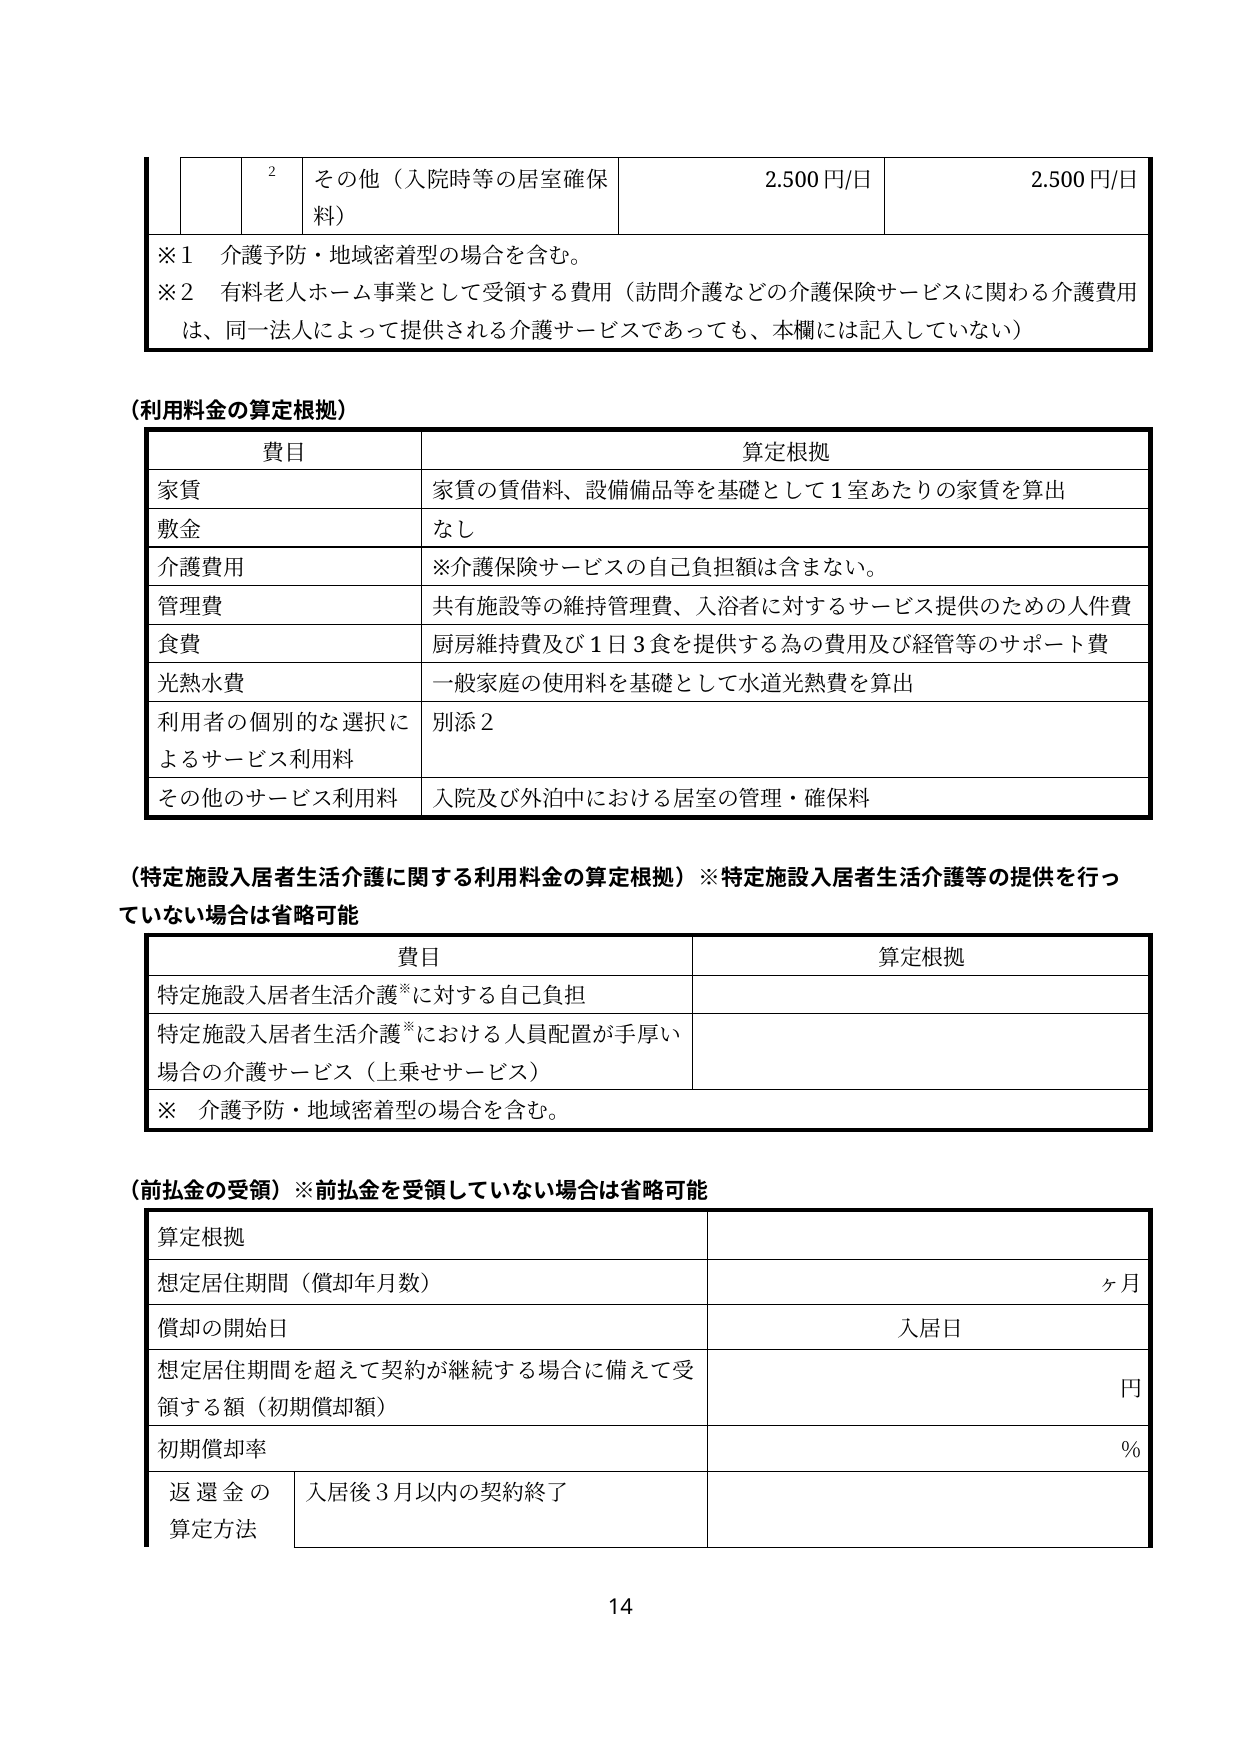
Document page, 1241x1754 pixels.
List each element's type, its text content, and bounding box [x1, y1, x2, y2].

table_cell その他のサービス利用料 [149, 778, 421, 815]
table_header 費目 [149, 937, 692, 974]
table_cell [693, 976, 1148, 1013]
table_cell 償却の開始日 [149, 1305, 707, 1349]
table_cell ※介護保険サービスの自己負担額は含まない。 [422, 548, 1148, 585]
table_cell [149, 159, 180, 234]
table_header 算定根拠 [149, 1212, 707, 1259]
table_cell 管理費 [149, 586, 421, 623]
table_cell 利用者の個別的な選択によるサービス利用料 [149, 702, 421, 777]
table_cell 食費 [149, 625, 421, 662]
table_cell 円 [708, 1350, 1148, 1425]
table_cell 一般家庭の使用料を基礎として水道光熱費を算出 [422, 663, 1148, 701]
table_header [708, 1212, 1148, 1259]
table_cell 介護費用 [149, 548, 421, 585]
table_cell 入居日 [708, 1305, 1148, 1349]
table_cell 2.500円/日 [885, 158, 1148, 234]
table_cell [708, 1472, 1148, 1547]
table_cell 想定居住期間を超えて契約が継続する場合に備えて受領する額（初期償却額） [149, 1350, 707, 1425]
table_cell ※１ 介護予防・地域密着型の場合を含む。 ※２ 有料老人ホーム事業として受領する費用（訪問介護などの介護保険サービスに関わる介護費用は、同一法人によって提供される介護サービスであっても、本欄には記入していない） [149, 235, 1148, 347]
table_cell 光熱水費 [149, 663, 421, 701]
table_cell ヶ月 [708, 1260, 1148, 1304]
table_header 費目 [149, 432, 421, 469]
text （前払金の受領）※前払金を受領していない場合は省略可能 [118, 1170, 1122, 1207]
table_cell 特定施設入居者生活介護※における人員配置が手厚い場合の介護サービス（上乗せサービス） [149, 1014, 692, 1089]
table_cell 入院及び外泊中における居室の管理・確保料 [422, 778, 1148, 815]
table_header 算定根拠 [693, 937, 1148, 974]
table_cell 敷金 [149, 509, 421, 546]
table_cell 初期償却率 [149, 1426, 707, 1471]
table_cell 入居後３月以内の契約終了 [295, 1472, 707, 1547]
table_cell [693, 1014, 1148, 1089]
table_cell ※ 介護予防・地域密着型の場合を含む。 [149, 1090, 1148, 1128]
text （利用料金の算定根拠） [118, 390, 1122, 427]
table_cell その他（入院時等の居室確保料） [303, 158, 618, 234]
table_cell 厨房維持費及び1日3食を提供する為の費用及び経管等のサポート費 [422, 625, 1148, 662]
table_cell 家賃の賃借料、設備備品等を基礎として1室あたりの家賃を算出 [422, 470, 1148, 508]
table_cell ％ [708, 1426, 1148, 1471]
table_cell 想定居住期間（償却年月数） [149, 1260, 707, 1304]
table_cell 2.500円/日 [619, 158, 884, 234]
table_cell なし [422, 509, 1148, 546]
table_cell 別添２ [422, 702, 1148, 777]
table_cell 共有施設等の維持管理費、入浴者に対するサービス提供のための人件費 [422, 586, 1148, 623]
table_cell 返還金の算定方法 [149, 1472, 294, 1547]
table_cell 家賃 [149, 470, 421, 508]
text （特定施設入居者生活介護に関する利用料金の算定根拠）※特定施設入居者生活介護等の提供を行っていない場合は省略可能 [118, 857, 1122, 932]
table_cell 特定施設入居者生活介護※に対する自己負担 [149, 976, 692, 1013]
table_header 算定根拠 [422, 432, 1148, 469]
